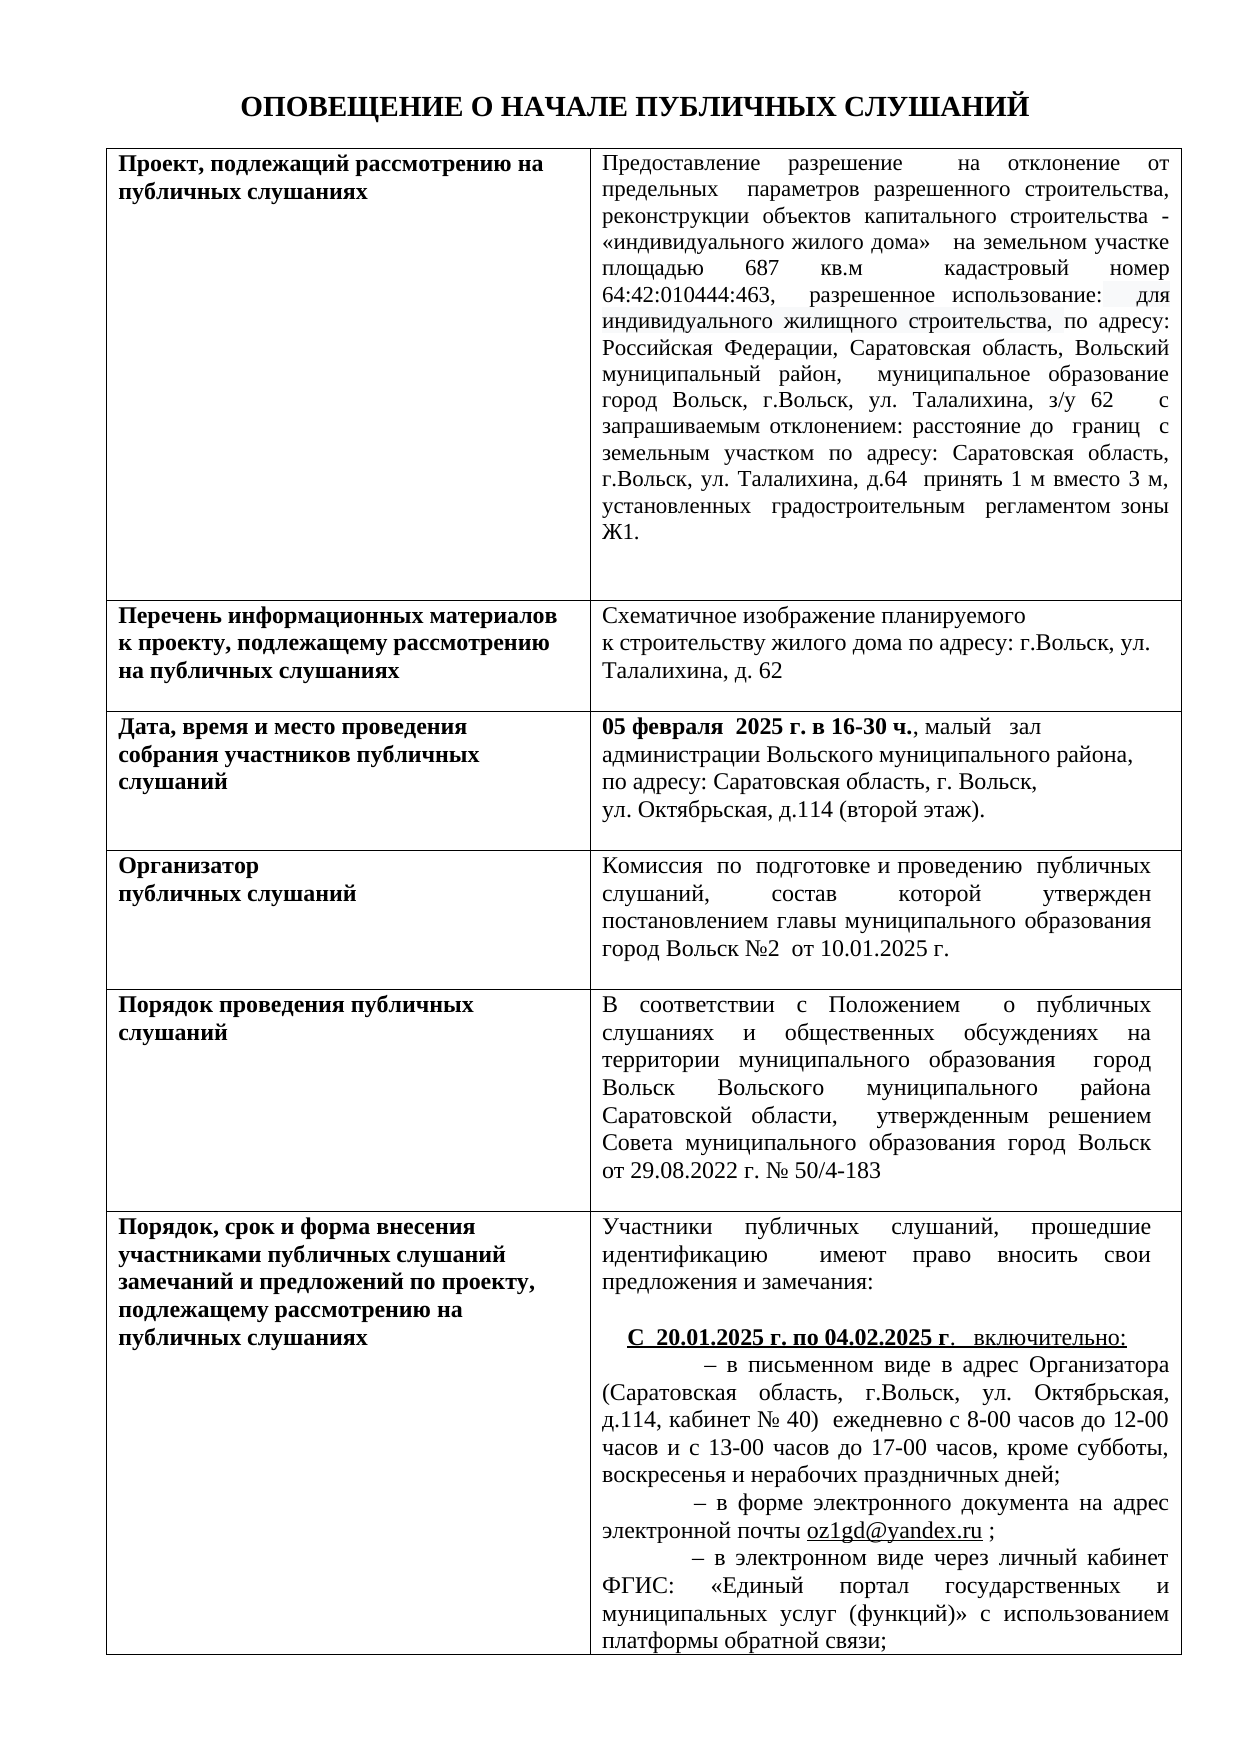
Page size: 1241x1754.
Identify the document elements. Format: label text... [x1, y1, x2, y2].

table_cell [107, 1212, 590, 1654]
table_cell Порядок проведения публичных слушаний [107, 990, 590, 1211]
table_cell Схематичное изображение планируемого к строительству жилого дома по адресу: г.Вольск, ул. Талалихина, д. 62 [591, 601, 1181, 711]
table_cell Перечень информационных материалов к проекту, подлежащему рассмотрению на публичных слушаниях [107, 601, 590, 711]
table_cell В соответствии с Положением о публичных слушаниях и общественных обсуждениях на территории муниципального образования город Вольск Вольского муниципального района Саратовской области, утвержденным решением Совета муниципального образования город Вольск от 29.08.2022 г. № 50/4-183 [591, 990, 1181, 1211]
table_header Проект, подлежащий рассмотрению на публичных слушаниях [107, 149, 590, 599]
text ОПОВЕЩЕНИЕ О НАЧАЛЕ ПУБЛИЧНЫХ СЛУШАНИЙ [118, 89, 1152, 122]
table_cell Комиссия по подготовке и проведению публичных слушаний, состав которой утвержден постановлением главы муниципального образования город Вольск №2 от 10.01.2025 г. [591, 851, 1181, 989]
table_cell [591, 1212, 1181, 1654]
table_cell 05 февраля 2025 г. в 16-30 ч., малый зал администрации Вольского муниципального района, по адресу: Саратовская область, г. Вольск, ул. Октябрьская, д.114 (второй этаж). [591, 712, 1181, 850]
table_header Предоставление разрешение на отклонение от предельных параметров разрешенного строительства, реконструкции объектов капитального строительства - «индивидуального жилого дома» на земельном участке площадью 687 кв.м кадастровый номер 64:42:010444:463, разрешенное использование: для индивидуального жилищного строительства, по адресу: Российская Федерации, Саратовская область, Вольский муниципальный район, муниципальное образование город Вольск, г.Вольск, ул. Талалихина, з/у 62 с запрашиваемым отклонением: расстояние до границ с земельным участком по адресу: Саратовская область, г.Вольск, ул. Талалихина, д.64 принять 1 м вместо 3 м, установленных градостроительным регламентом зоны Ж1. [591, 149, 1181, 599]
table_cell Дата, время и место проведения собрания участников публичных слушаний [107, 712, 590, 850]
table_cell Организатор публичных слушаний [107, 851, 590, 989]
